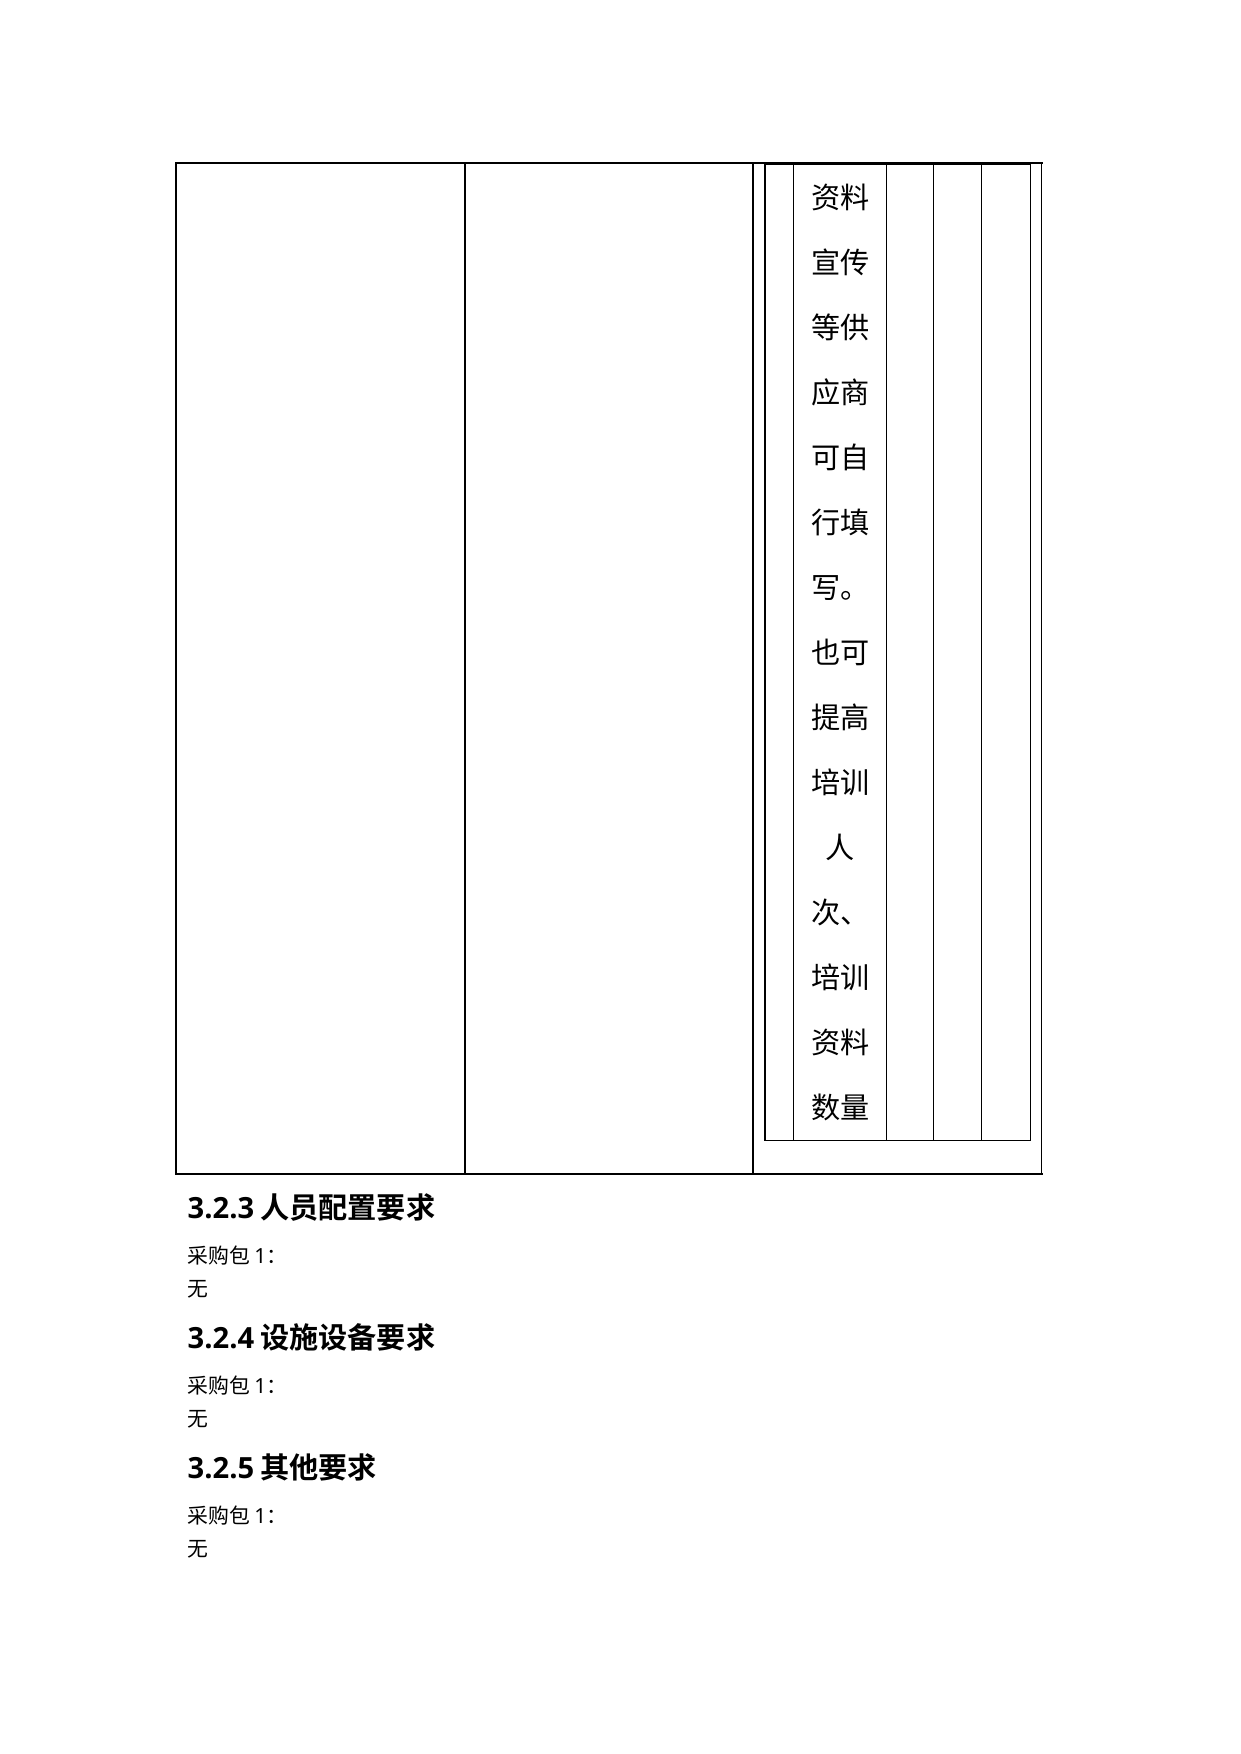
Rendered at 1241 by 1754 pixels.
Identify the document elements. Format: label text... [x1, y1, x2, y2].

text 无 [187, 1402, 1053, 1435]
text 无 [187, 1272, 1053, 1305]
text 3.2.4设施设备要求 [187, 1305, 1053, 1370]
table_cell 1 [177, 164, 464, 1173]
text 无 [187, 1532, 1053, 1565]
text 采购包1： [187, 1240, 1053, 1272]
text 3.2.5其他要求 [187, 1435, 1053, 1500]
table_cell [754, 164, 1041, 1173]
text 3.2.3人员配置要求 [187, 1175, 1053, 1240]
text 采购包1： [187, 1500, 1053, 1532]
text 采购包1： [187, 1370, 1053, 1402]
table_cell ★ [466, 164, 752, 1173]
